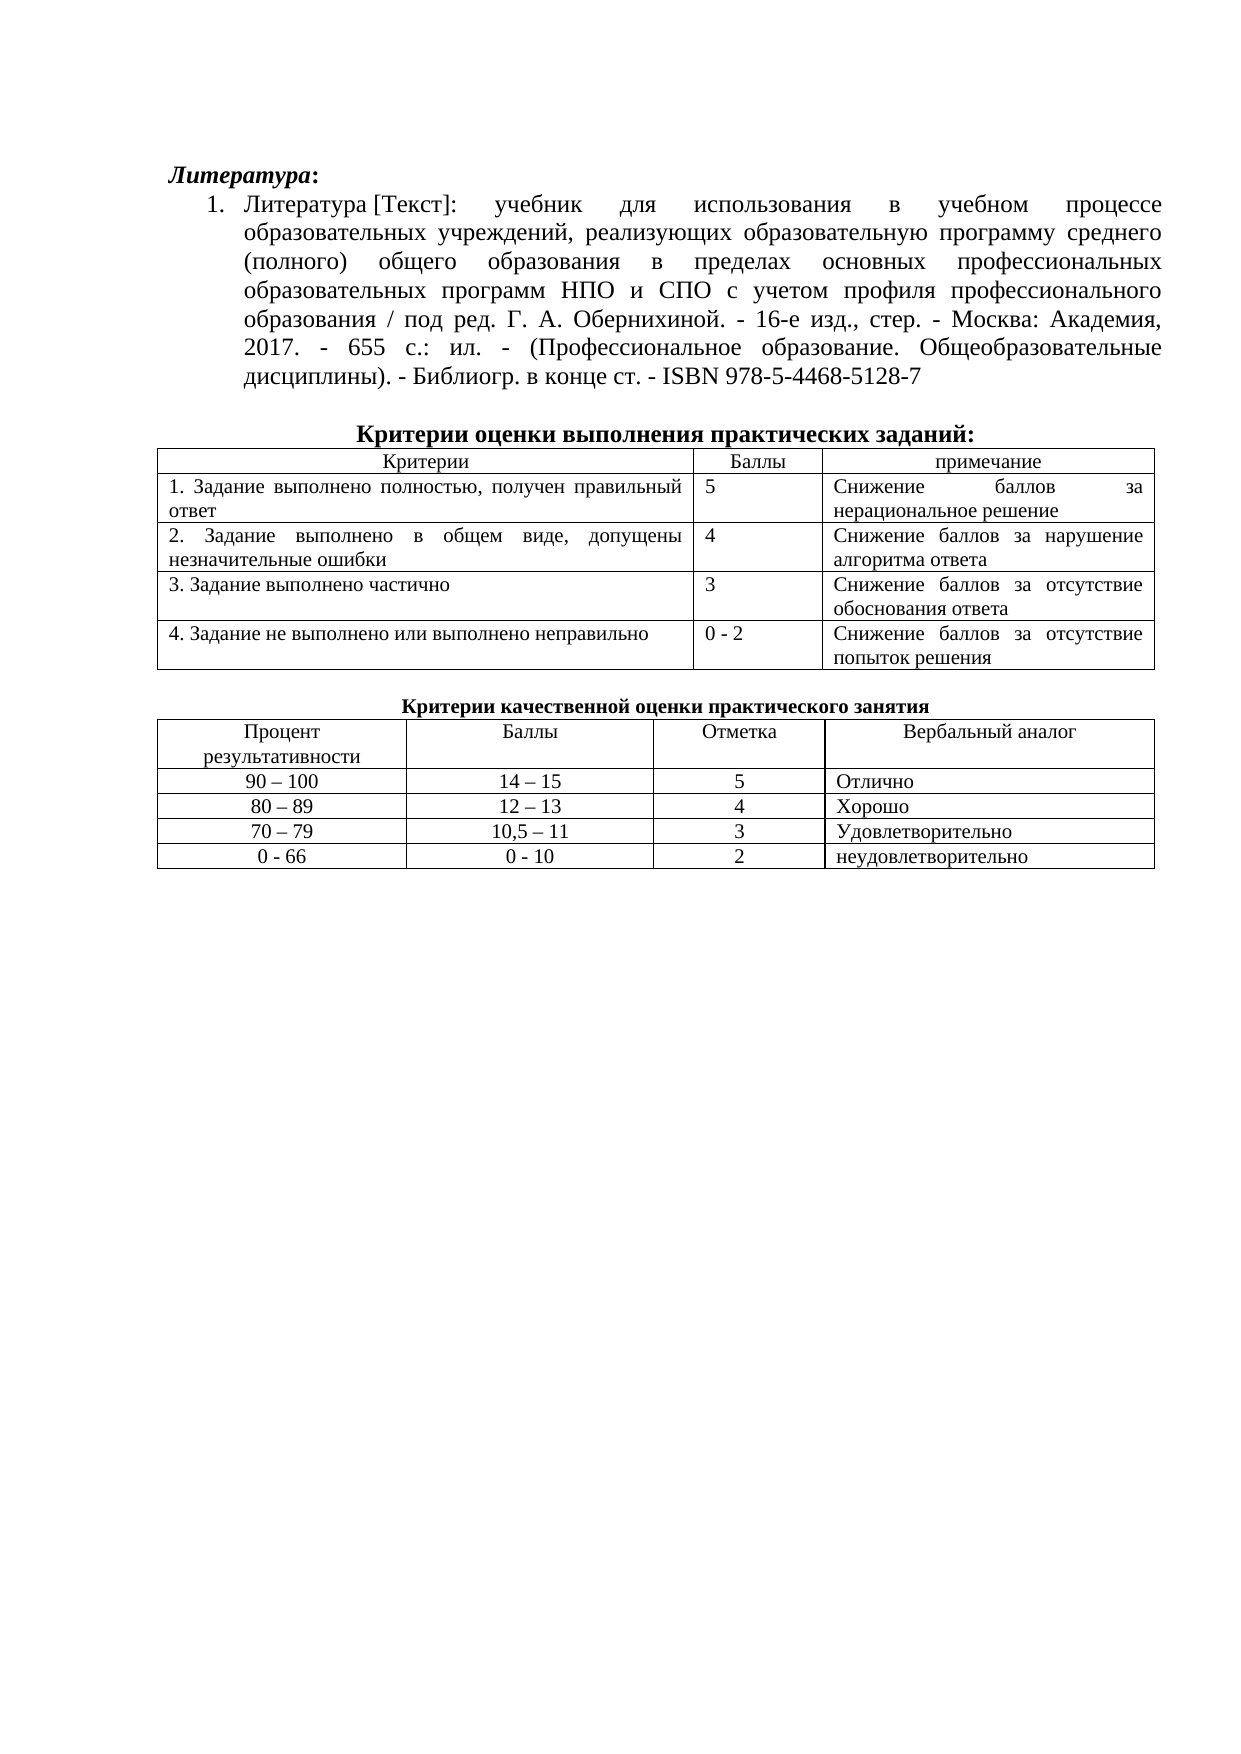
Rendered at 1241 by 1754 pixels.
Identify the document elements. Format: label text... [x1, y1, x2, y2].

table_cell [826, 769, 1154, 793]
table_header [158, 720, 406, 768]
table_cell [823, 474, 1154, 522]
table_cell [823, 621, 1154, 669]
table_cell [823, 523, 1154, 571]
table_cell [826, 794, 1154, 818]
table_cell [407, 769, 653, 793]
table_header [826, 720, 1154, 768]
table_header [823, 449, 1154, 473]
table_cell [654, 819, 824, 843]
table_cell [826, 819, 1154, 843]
list Литература [Текст]: учебник для использования в учебном процессе образовательных учреждений, реализующих образовательную программу среднего (полного) общего образования в пределах основных профессиональных образовательных программ НПО и СПО с учетом профиля профессионального образования / под ред. Г. А. Обернихиной. - 16-е изд., стер. - Москва: Академия, 2017. - 655 с.: ил. - (Профессиональное образование. Общеобразовательные дисциплины). - Библиогр. в конце ст. - ISBN 978-5-4468-5128-7 [206, 189, 1162, 390]
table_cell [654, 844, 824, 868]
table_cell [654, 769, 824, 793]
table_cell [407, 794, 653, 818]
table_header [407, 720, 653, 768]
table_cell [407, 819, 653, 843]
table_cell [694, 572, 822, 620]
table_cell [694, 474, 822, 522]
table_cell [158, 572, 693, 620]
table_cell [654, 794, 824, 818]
text Литература: [169, 160, 1162, 189]
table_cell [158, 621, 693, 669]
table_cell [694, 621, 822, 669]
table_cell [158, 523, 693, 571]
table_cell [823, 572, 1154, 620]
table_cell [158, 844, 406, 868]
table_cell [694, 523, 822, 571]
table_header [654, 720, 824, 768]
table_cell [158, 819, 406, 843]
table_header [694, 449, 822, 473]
text Критерии оценки выполнения практических заданий: [169, 419, 1162, 447]
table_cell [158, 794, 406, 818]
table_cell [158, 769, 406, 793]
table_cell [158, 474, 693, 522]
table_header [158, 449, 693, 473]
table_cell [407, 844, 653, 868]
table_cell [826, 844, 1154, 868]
text Критерии качественной оценки практического занятия [169, 694, 1162, 718]
